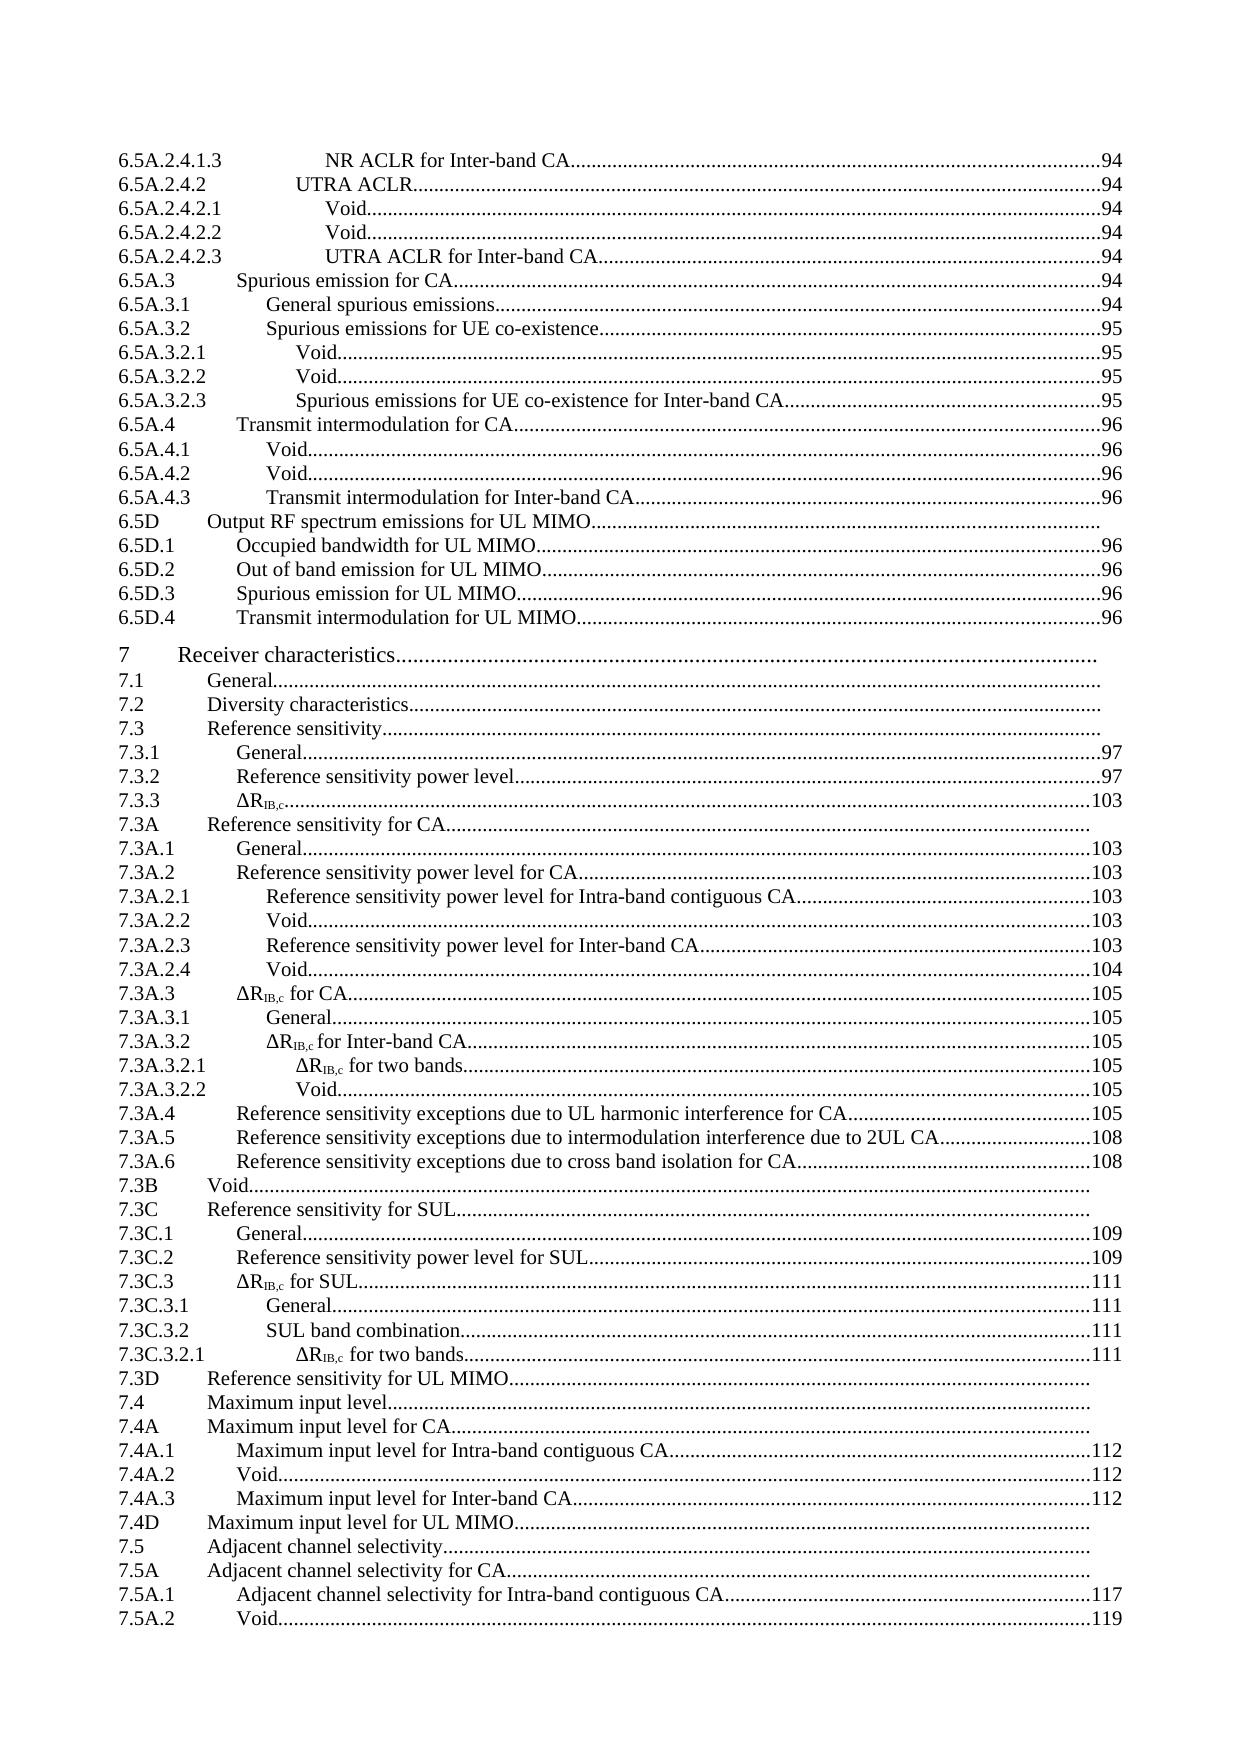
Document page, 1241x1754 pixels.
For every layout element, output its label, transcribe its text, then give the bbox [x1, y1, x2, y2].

text 7.4D Maximum input level for UL MIMO 112 [118, 1510, 1078, 1534]
text 7.1 General 97 [118, 668, 1078, 692]
text 7.3A.2.1 Reference sensitivity power level for Intra-band contiguous CA 103 [118, 884, 1122, 908]
text 6.5A.4.3 Transmit intermodulation for Inter-band CA 96 [118, 484, 1122, 509]
text 7.4 Maximum input level 111 [118, 1390, 1078, 1414]
text 6.5A.2.4.1.3 NR ACLR for Inter-band CA 94 [118, 148, 1122, 172]
text 6.5A.4 Transmit intermodulation for CA 96 [118, 412, 1122, 436]
text 6.5A.2.4.2.1 Void 94 [118, 196, 1122, 220]
text 7.3.1 General 97 [118, 740, 1122, 764]
text 6.5D.3 Spurious emission for UL MIMO 96 [118, 581, 1122, 605]
text 7.3A.2.2 Void 103 [118, 908, 1122, 932]
text 6.5A.2.4.2.2 Void 94 [118, 220, 1122, 244]
text 7.3A.4 Reference sensitivity exceptions due to UL harmonic interference for CA 105 [118, 1101, 1122, 1125]
text 7.3B Void 109 [118, 1173, 1078, 1197]
text 7.3A.2.3 Reference sensitivity power level for Inter-band CA 103 [118, 932, 1122, 957]
text 7.3A.3.2.1 ΔRIB,c for two bands 105 [118, 1053, 1122, 1077]
text 7.3 Reference sensitivity 97 [118, 716, 1078, 740]
text 7.3A.3 ΔRIB,c for CA 105 [118, 981, 1122, 1005]
text 6.5A.2.4.2.3 UTRA ACLR for Inter-band CA 94 [118, 244, 1122, 268]
text 7.3A.3.2 ΔRIB,c for Inter-band CA 105 [118, 1029, 1122, 1053]
text 7.3C.3.2 SUL band combination 111 [118, 1317, 1122, 1342]
text 6.5A.3.2.1 Void 95 [118, 340, 1122, 364]
text 7 Receiver characteristics 97 [118, 641, 1078, 668]
text 7.3C.3.2.1 ΔRIB,c for two bands 111 [118, 1342, 1122, 1366]
text 7.3.3 ΔRIB,c 103 [118, 788, 1122, 812]
text 7.3C Reference sensitivity for SUL 109 [118, 1197, 1078, 1221]
text 7.3A.3.1 General 105 [118, 1005, 1122, 1029]
text 6.5A.3.2.3 Spurious emissions for UE co-existence for Inter-band CA 95 [118, 388, 1122, 412]
text 6.5A.3.2.2 Void 95 [118, 364, 1122, 388]
text 7.3A.5 Reference sensitivity exceptions due to intermodulation interference due to 2UL CA 108 [118, 1125, 1122, 1149]
text 7.3C.3 ΔRIB,c for SUL 111 [118, 1269, 1122, 1293]
text 6.5D.4 Transmit intermodulation for UL MIMO 96 [118, 605, 1122, 629]
text 7.3.2 Reference sensitivity power level 97 [118, 764, 1122, 788]
text 7.3A.2.4 Void 104 [118, 957, 1122, 981]
text 7.3A.1 General 103 [118, 836, 1122, 860]
text 7.3A.2 Reference sensitivity power level for CA 103 [118, 860, 1122, 884]
text 7.5 Adjacent channel selectivity 113 [118, 1534, 1078, 1558]
text 6.5A.3.2 Spurious emissions for UE co-existence 95 [118, 316, 1122, 340]
text 7.3A.6 Reference sensitivity exceptions due to cross band isolation for CA 108 [118, 1149, 1122, 1173]
text 7.4A.2 Void 112 [118, 1462, 1122, 1486]
text 6.5A.4.1 Void 96 [118, 436, 1122, 461]
text 7.3A.3.2.2 Void 105 [118, 1077, 1122, 1101]
text 7.3C.1 General 109 [118, 1221, 1122, 1245]
text 7.4A.3 Maximum input level for Inter-band CA 112 [118, 1486, 1122, 1510]
text 7.5A Adjacent channel selectivity for CA 117 [118, 1558, 1078, 1582]
text 7.3A Reference sensitivity for CA 103 [118, 812, 1078, 836]
text 6.5D.2 Out of band emission for UL MIMO 96 [118, 557, 1122, 581]
text 7.3C.2 Reference sensitivity power level for SUL 109 [118, 1245, 1122, 1269]
text 6.5A.3.1 General spurious emissions 94 [118, 292, 1122, 316]
text 7.4A.1 Maximum input level for Intra-band contiguous CA 112 [118, 1438, 1122, 1462]
text 6.5A.4.2 Void 96 [118, 461, 1122, 484]
text 7.5A.2 Void 119 [118, 1606, 1122, 1630]
text 7.3D Reference sensitivity for UL MIMO 111 [118, 1366, 1078, 1390]
text 7.4A Maximum input level for CA 112 [118, 1414, 1078, 1438]
text 6.5A.3 Spurious emission for CA 94 [118, 268, 1122, 292]
text 6.5D Output RF spectrum emissions for UL MIMO 96 [118, 509, 1078, 533]
text 6.5D.1 Occupied bandwidth for UL MIMO 96 [118, 533, 1122, 557]
text 6.5A.2.4.2 UTRA ACLR 94 [118, 172, 1122, 196]
text 7.2 Diversity characteristics 97 [118, 692, 1078, 716]
text 7.3C.3.1 General 111 [118, 1293, 1122, 1317]
text 7.5A.1 Adjacent channel selectivity for Intra-band contiguous CA 117 [118, 1582, 1122, 1606]
